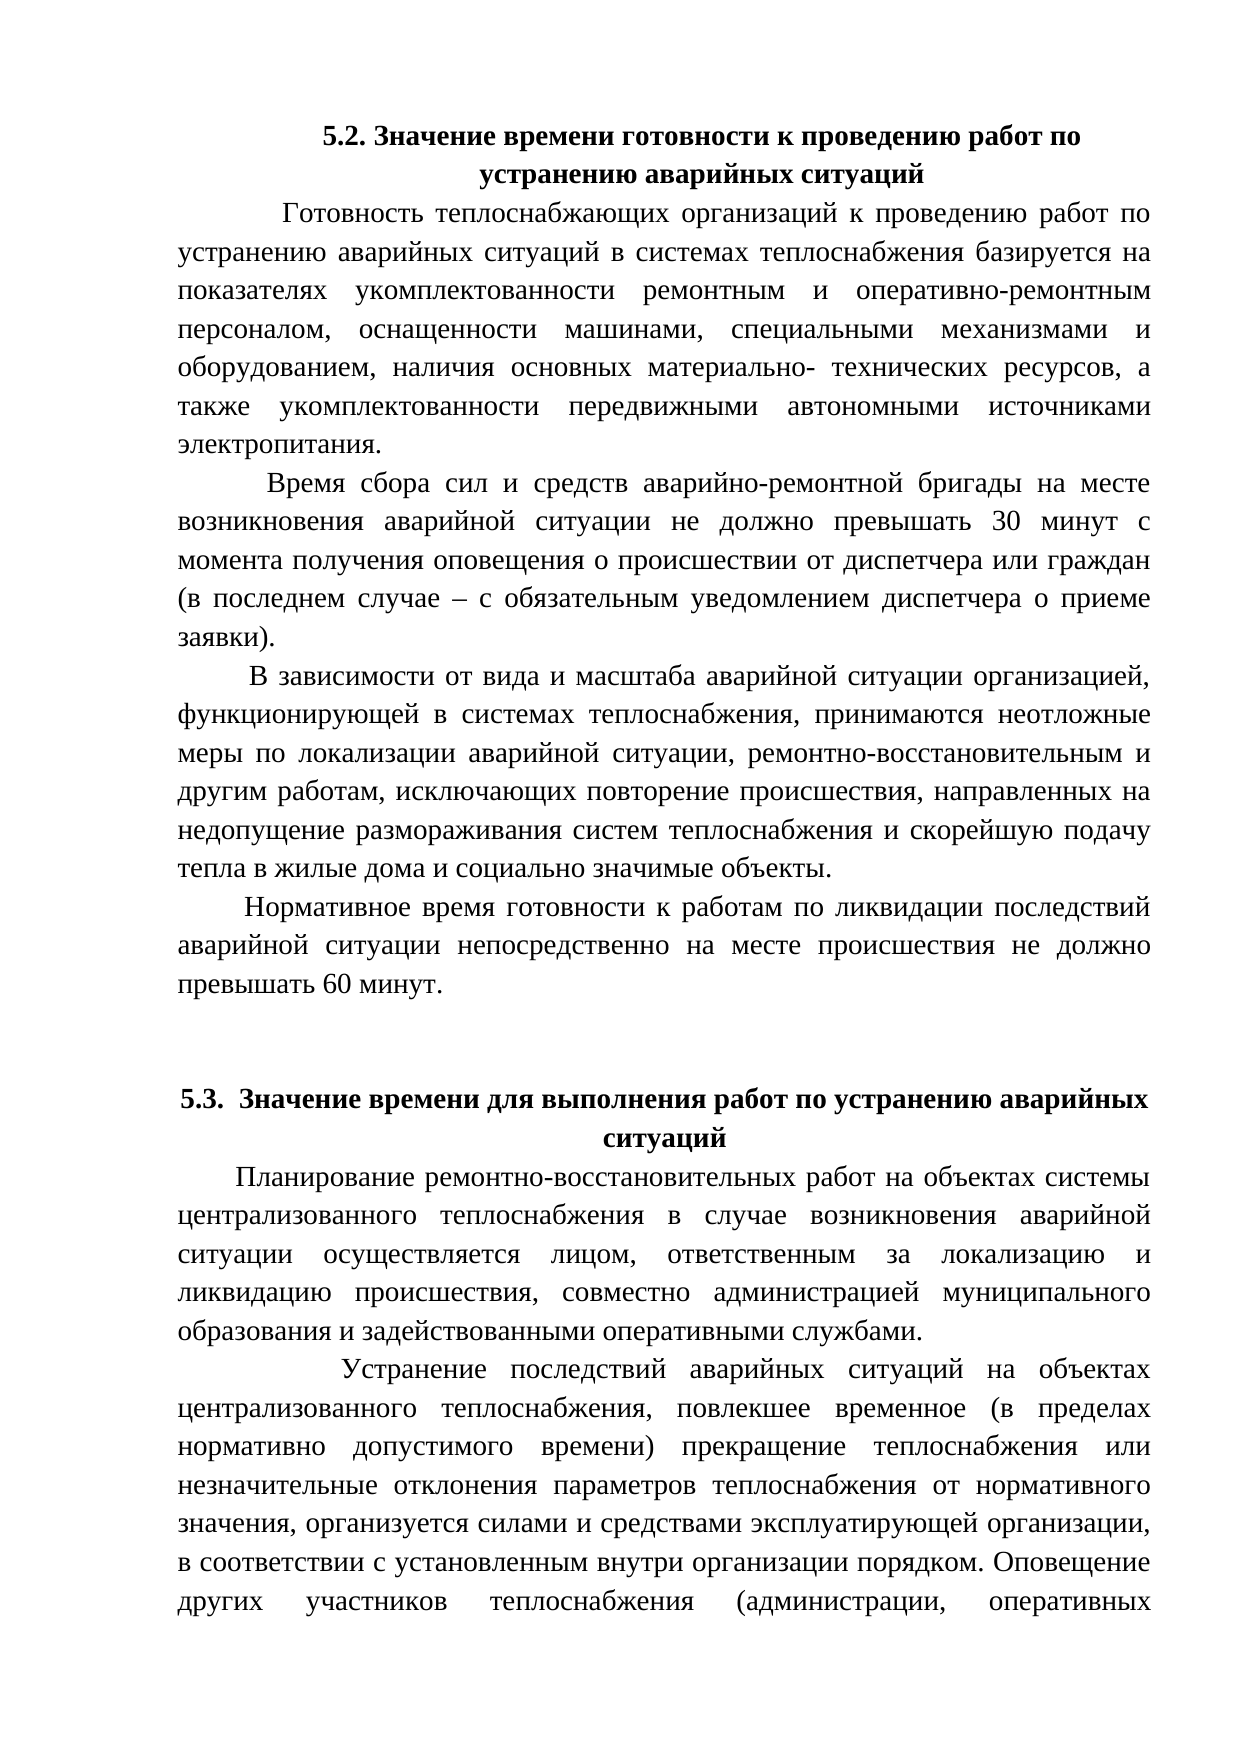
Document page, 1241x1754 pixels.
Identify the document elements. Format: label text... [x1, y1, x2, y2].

list 5.3. Значение времени для выполнения работ по устранению аварийных ситуаций [177, 1082, 1152, 1154]
list Готовность теплоснабжающих организаций к проведению работ по устранению аварийных ситуаций в системах теплоснабжения базируется на показателях укомплектованности ремонтным и оперативно-ремонтным персоналом, оснащенности машинами, специальными механизмами и оборудованием, наличия основных материально- технических ресурсов, а также укомплектованности передвижными автономными источниками электропитания. [177, 195, 1152, 460]
list Планирование ремонтно-восстановительных работ на объектах системы централизованного теплоснабжения в случае возникновения аварийной ситуации осуществляется лицом, ответственным за локализацию и ликвидацию происшествия, совместно администрацией муниципального образования и задействованными оперативными службами. [177, 1159, 1152, 1346]
list 5.2. Значение времени готовности к проведению работ по устранению аварийных ситуаций [252, 118, 1152, 190]
list Нормативное время готовности к работам по ликвидации последствий аварийной ситуации непосредственно на месте происшествия не должно превышать 60 минут. [177, 889, 1152, 999]
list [177, 1351, 1152, 1616]
list В зависимости от вида и масштаба аварийной ситуации организацией, функционирующей в системах теплоснабжения, принимаются неотложные меры по локализации аварийной ситуации, ремонтно-восстановительным и другим работам, исключающих повторение происшествия, направленных на недопущение размораживания систем теплоснабжения и скорейшую подачу тепла в жилые дома и социально значимые объекты. [177, 658, 1152, 884]
list Время сбора сил и средств аварийно-ремонтной бригады на месте возникновения аварийной ситуации не должно превышать 30 минут с момента получения оповещения о происшествии от диспетчера или граждан (в последнем случае – с обязательным уведомлением диспетчера о приеме заявки). [177, 465, 1152, 653]
